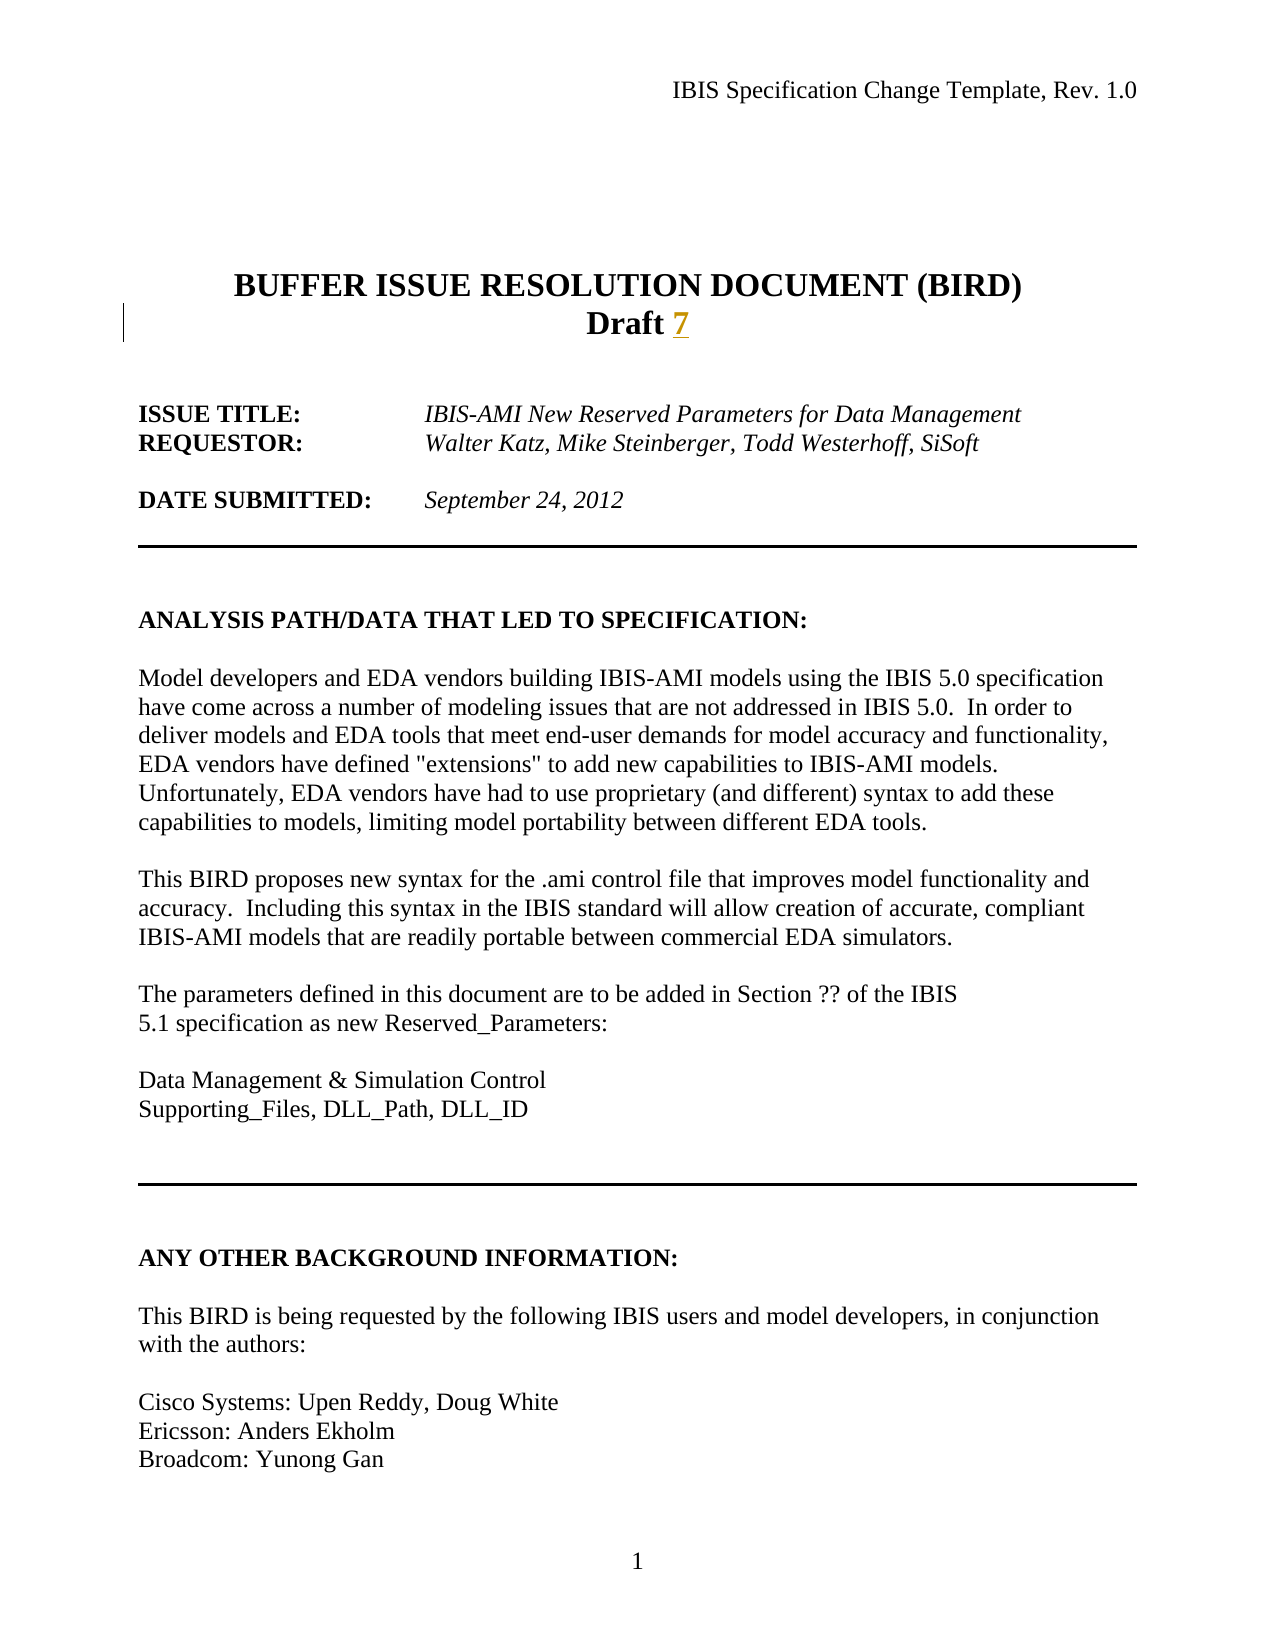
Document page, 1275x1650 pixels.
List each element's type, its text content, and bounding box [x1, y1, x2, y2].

text The parameters defined in this document are to be added in Section ?? of the IBIS [138, 979, 1137, 1008]
text Broadcom: Yunong Gan [138, 1444, 1137, 1473]
text ISSUE TITLE: IBIS-AMI New Reserved Parameters for Data Management [138, 399, 1137, 428]
text ANY OTHER BACKGROUND INFORMATION: [138, 1243, 1137, 1272]
text BUFFER ISSUE RESOLUTION DOCUMENT (BIRD) [138, 265, 1137, 303]
text Cisco Systems: Upen Reddy, Doug White [138, 1387, 1137, 1416]
text 5.1 specification as new Reserved_Parameters: [138, 1008, 1137, 1037]
text This BIRD is being requested by the following IBIS users and model developers, in conjunction with the authors: [138, 1301, 1137, 1358]
text ANALYSIS PATH/DATA THAT LED TO SPECIFICATION: [138, 606, 1137, 634]
text Model developers and EDA vendors building IBIS-AMI models using the IBIS 5.0 specification have come across a number of modeling issues that are not addressed in IBIS 5.0. In order to deliver models and EDA tools that meet end-user demands for model accuracy and functionality, EDA vendors have defined "extensions" to add new capabilities to IBIS-AMI models. Unfortunately, EDA vendors have had to use proprietary (and different) syntax to add these capabilities to models, limiting model portability between different EDA tools. [138, 663, 1137, 836]
text This BIRD proposes new syntax for the .ami control file that improves model functionality and accuracy. Including this syntax in the IBIS standard will allow creation of accurate, compliant IBIS-AMI models that are readily portable between commercial EDA simulators. [138, 864, 1137, 951]
text REQUESTOR: Walter Katz, Mike Steinberger, Todd Westerhoff, SiSoft [138, 428, 1137, 457]
text Supporting_Files, DLL_Path, DLL_ID [138, 1094, 1137, 1123]
text Draft [138, 303, 1137, 342]
text DATE SUBMITTED: September 24, 2012 [138, 485, 1137, 514]
text Data Management & Simulation Control [138, 1066, 1137, 1094]
text Ericsson: Anders Ekholm [138, 1416, 1137, 1444]
